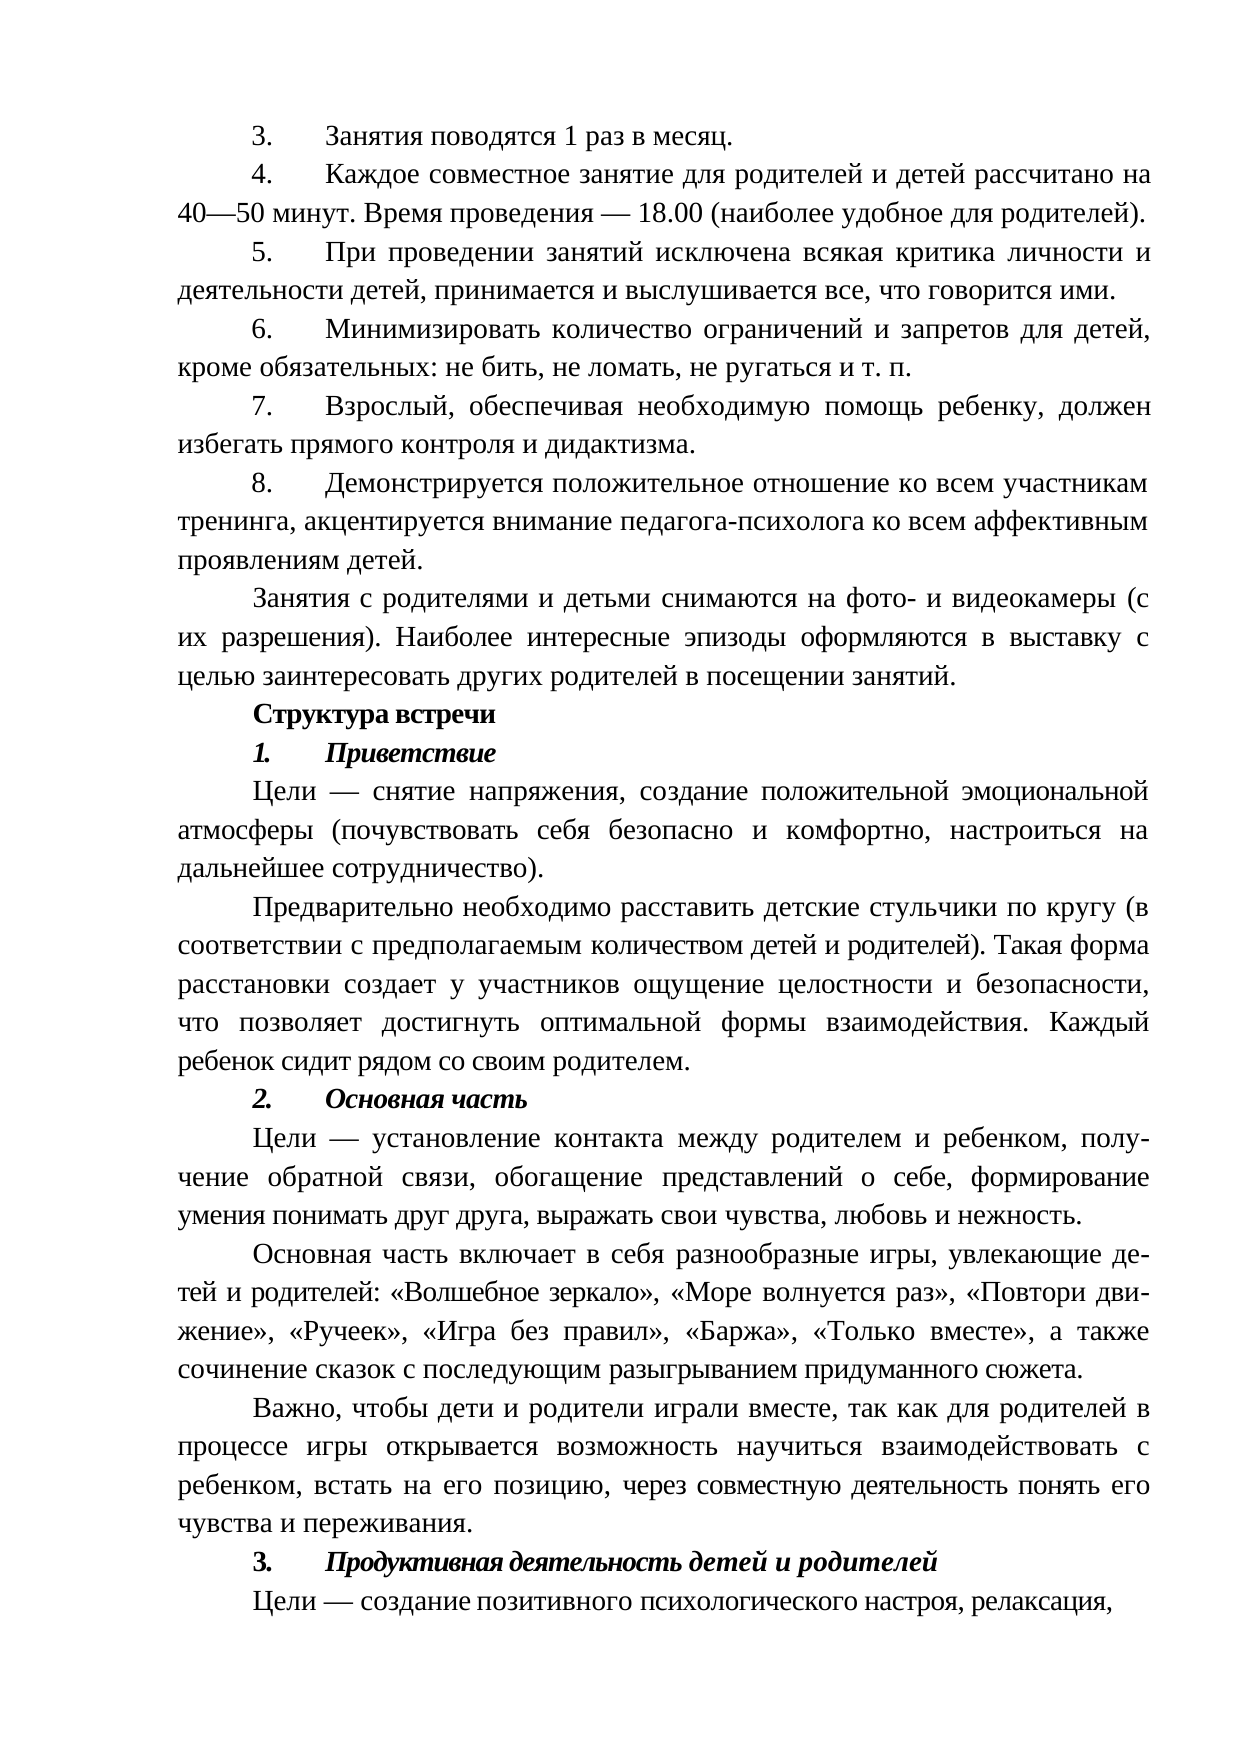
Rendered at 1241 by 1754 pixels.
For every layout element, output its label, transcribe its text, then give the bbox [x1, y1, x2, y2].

list Предварительно необходимо расставить детские стульчики по кругу (в соответствии с предполагаемым количеством детей и родителей). Такая форма расстановки создает у участников ощущение целостности и безопасности, что позволяет достигнуть оптимальной формы взаимодействия. Каждый ребенок сидит рядом со своим родителем. [177, 889, 1149, 1077]
list При проведении занятий исключена всякая критика личности и деятельности детей, принимается и выслушивается все, что говорится ими. [177, 234, 1152, 306]
list Занятия поводятся 1 раз в месяц. [177, 118, 1152, 152]
list Минимизировать количество ограничений и запретов для детей, кроме обязательных: не бить, не ломать, не ругаться и т. п. [177, 311, 1152, 383]
list Цели — установление контакта между родителем и ребенком, получение обратной связи, обогащение представлений о себе, формирование умения понимать друг друга, выражать свои чувства, любовь и нежность. [177, 1120, 1150, 1231]
list Важно, чтобы дети и родители играли вместе, так как для родителей в процессе игры открывается возможность научиться взаимодействовать с ребенком, встать на его позицию, через совместную деятельность понять его чувства и переживания. [177, 1390, 1150, 1539]
list 3. Продуктивная деятельность детей и родителей [177, 1544, 1152, 1578]
list Взрослый, обеспечивая необходимую помощь ребенку, должен избегать прямого контроля и дидактизма. [177, 388, 1152, 460]
list Цели — снятие напряжения, создание положительной эмоциональной атмосферы (почувствовать себя безопасно и комфортно, настроиться на дальнейшее сотрудничество). [177, 773, 1149, 884]
list Демонстрируется положительное отношение ко всем участникам тренинга, акцентируется внимание педагога-психолога ко всем аффективным проявлениям детей. [177, 465, 1148, 576]
list Основная часть включает в себя разнообразные игры, увлекающие детей и родителей: «Волшебное зеркало», «Море волнуется раз», «Повтори движение», «Ручеек», «Игра без правил», «Баржа», «Только вместе», а также сочинение сказок с последующим разыгрыванием придуманного сюжета. [177, 1236, 1150, 1385]
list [177, 1583, 1149, 1616]
list Каждое совместное занятие для родителей и детей рассчитано на 40—50 минут. Время проведения — 18.00 (наиболее удобное для родителей). [177, 157, 1152, 229]
list Занятия с родителями и детьми снимаются на фото- и видеокамеры (с их разрешения). Наиболее интересные эпизоды оформляются в выставку с целью заинтересовать других родителей в посещении занятий. [177, 581, 1149, 691]
list 1. Приветствие [177, 735, 1152, 768]
list Структура встречи [177, 696, 1152, 730]
list 2. Основная часть [177, 1082, 1152, 1115]
